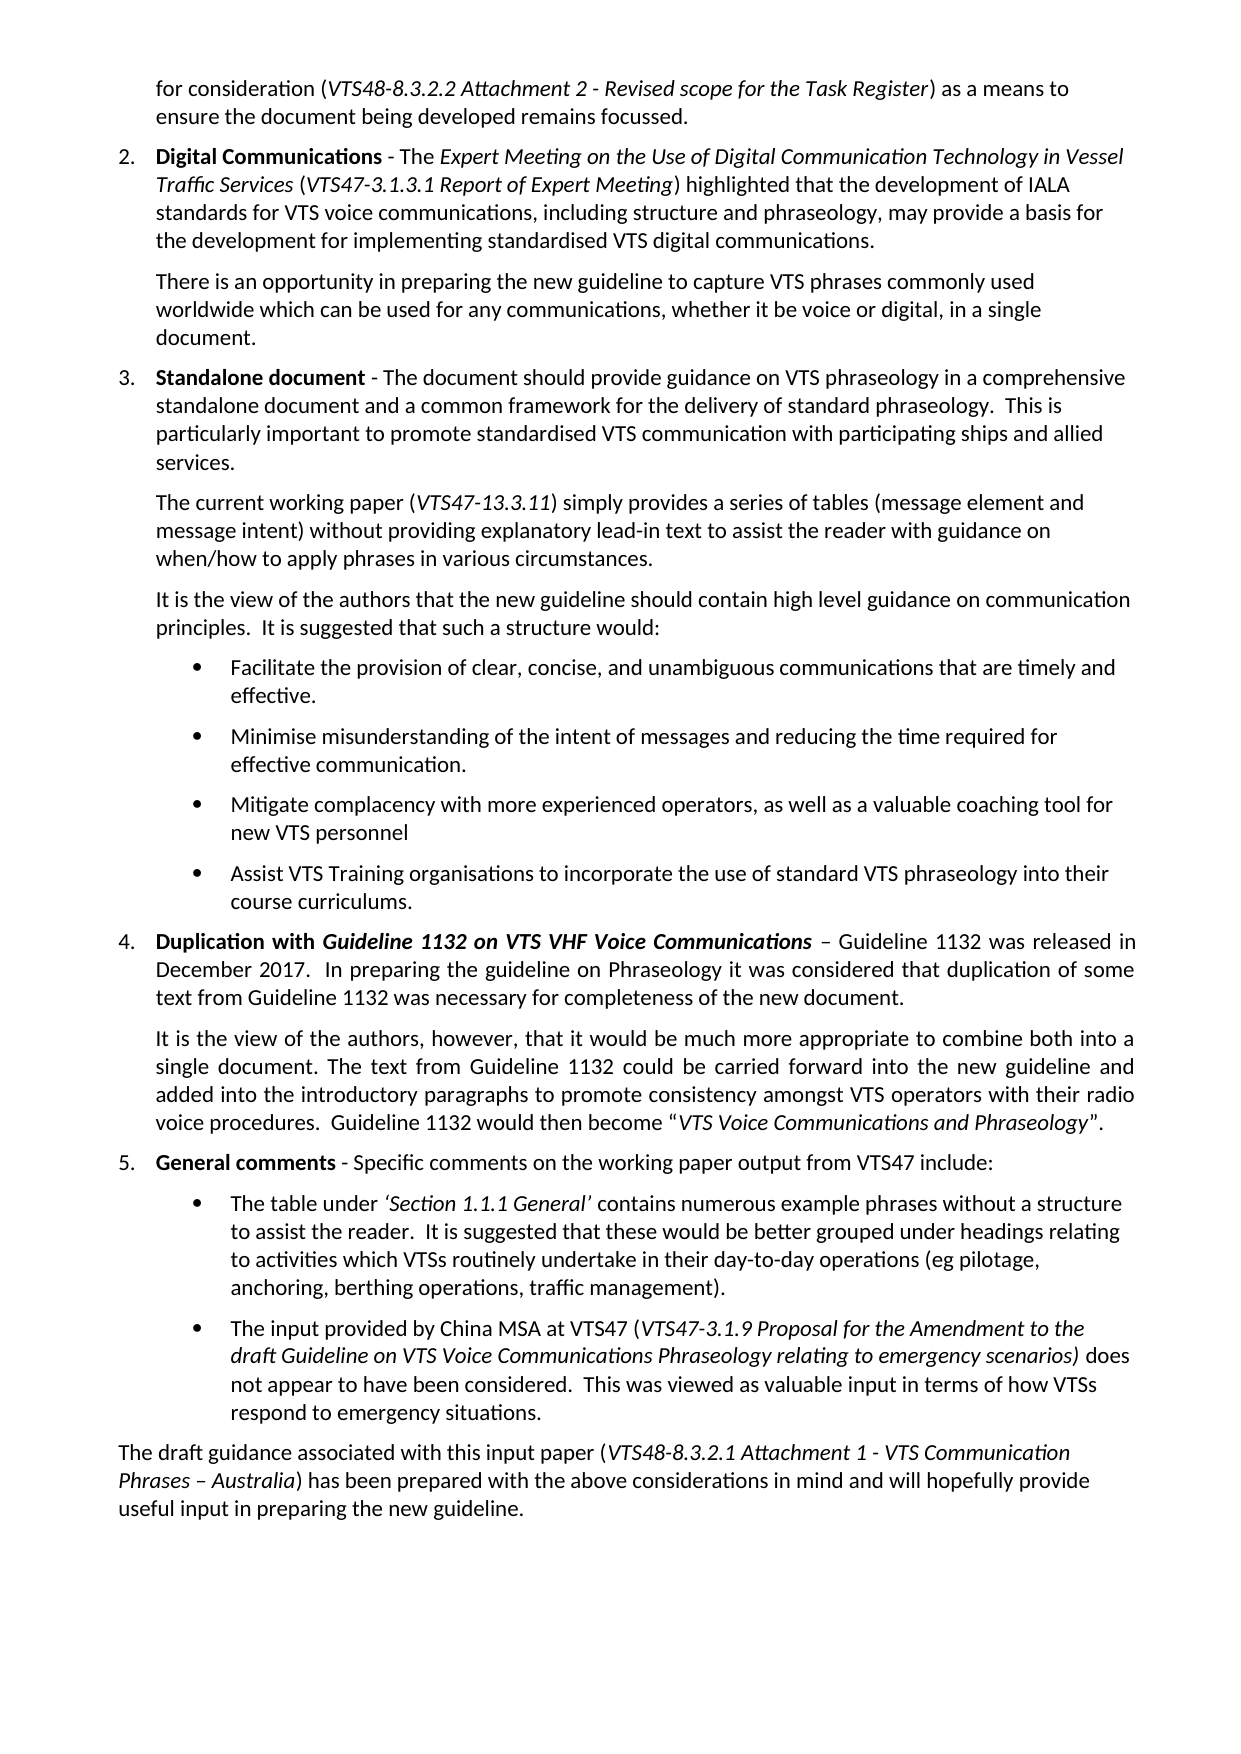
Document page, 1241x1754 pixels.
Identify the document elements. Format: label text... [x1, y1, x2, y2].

list Mitigate complacency with more experienced operators, as well as a valuable coaching tool for new VTS personnel [193, 790, 1137, 846]
list Digital Communications - The Expert Meeting on the Use of Digital Communication Technology in Vessel Traffic Services (VTS47-3.1.3.1 Report of Expert Meeting) highlighted that the development of IALA standards for VTS voice communications, including structure and phraseology, may provide a basis for the development for implementing standardised VTS digital communications. [118, 142, 1137, 254]
text It is the view of the authors, however, that it would be much more appropriate to combine both into a single document. The text from Guideline 1132 could be carried forward into the new guideline and added into the introductory paragraphs to promote consistency amongst VTS operators with their radio voice procedures. Guideline 1132 would then become “VTS Voice Communications and Phraseology”. [155, 1024, 1137, 1136]
list Duplication with Guideline 1132 on VTS VHF Voice Communications – Guideline 1132 was released in December 2017. In preparing the guideline on Phraseology it was considered that duplication of some text from Guideline 1132 was necessary for completeness of the new document. [118, 927, 1137, 1011]
text The draft guidance associated with this input paper (VTS48-8.3.2.1 Attachment 1 - VTS Communication Phrases – Australia) has been prepared with the above considerations in mind and will hopefully provide useful input in preparing the new guideline. [118, 1438, 1137, 1522]
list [118, 74, 1137, 130]
list Standalone document - The document should provide guidance on VTS phraseology in a comprehensive standalone document and a common framework for the delivery of standard phraseology. This is particularly important to promote standardised VTS communication with participating ships and allied services. [118, 363, 1137, 476]
text The current working paper (VTS47-13.3.11) simply provides a series of tables (message element and message intent) without providing explanatory lead-in text to assist the reader with guidance on when/how to apply phrases in various circumstances. [156, 488, 1137, 572]
list Minimise misunderstanding of the intent of messages and reducing the time required for effective communication. [193, 722, 1137, 778]
text There is an opportunity in preparing the new guideline to capture VTS phrases commonly used worldwide which can be used for any communications, whether it be voice or digital, in a single document. [156, 267, 1137, 351]
list General comments - Specific comments on the working paper output from VTS47 include: [118, 1148, 1137, 1177]
list Facilitate the provision of clear, concise, and unambiguous communications that are timely and effective. [193, 653, 1137, 709]
text It is the view of the authors that the new guideline should contain high level guidance on communication principles. It is suggested that such a structure would: [156, 585, 1137, 641]
list The input provided by China MSA at VTS47 (VTS47-3.1.9 Proposal for the Amendment to the draft Guideline on VTS Voice Communications Phraseology relating to emergency scenarios) does not appear to have been considered. This was viewed as valuable input in terms of how VTSs respond to emergency situations. [193, 1314, 1137, 1426]
list Assist VTS Training organisations to incorporate the use of standard VTS phraseology into their course curriculums. [193, 859, 1137, 915]
list The table under ‘Section 1.1.1 General’ contains numerous example phrases without a structure to assist the reader. It is suggested that these would be better grouped under headings relating to activities which VTSs routinely undertake in their day-to-day operations (eg pilotage, anchoring, berthing operations, traffic management). [193, 1189, 1137, 1301]
